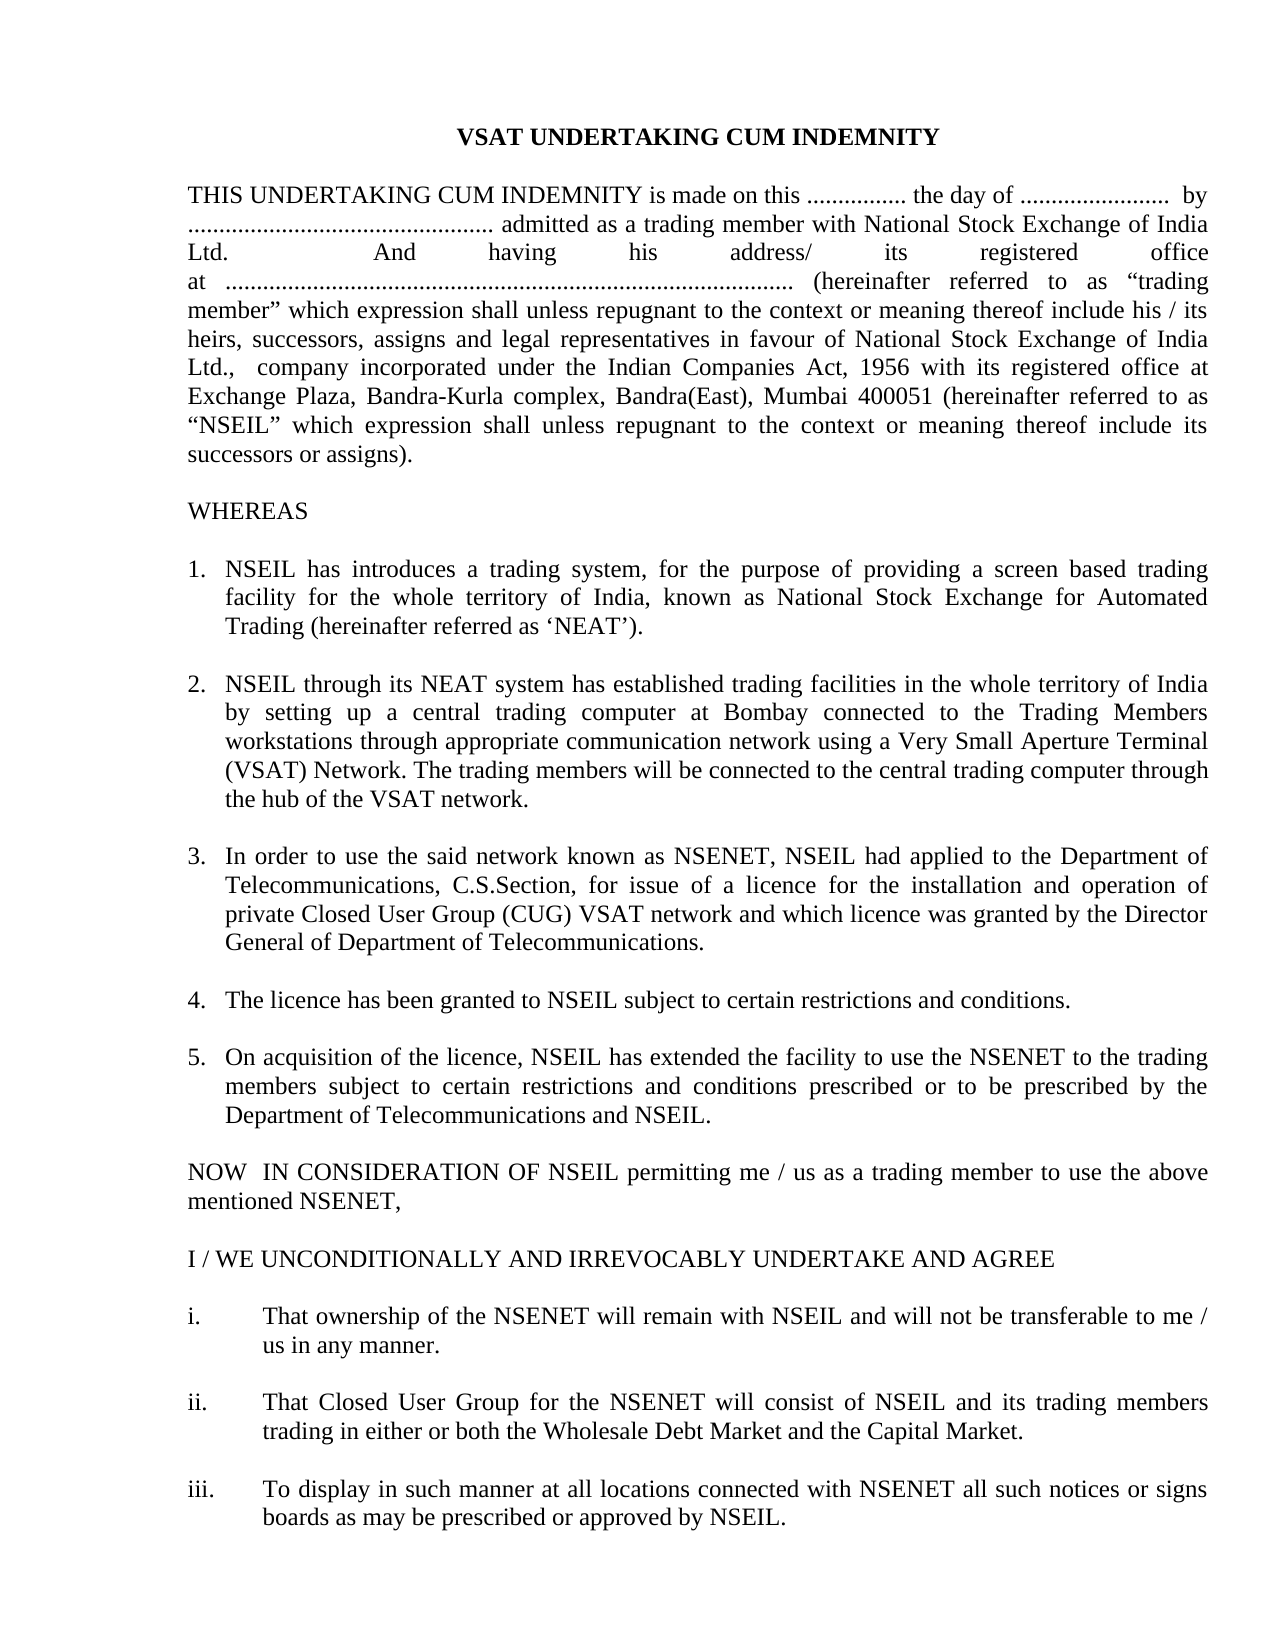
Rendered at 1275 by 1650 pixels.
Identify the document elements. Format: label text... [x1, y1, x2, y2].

list NSEIL has introduces a trading system, for the purpose of providing a screen based trading facility for the whole territory of India, known as National Stock Exchange for Automated Trading (hereinafter referred as ‘NEAT’). [187, 554, 1209, 640]
text THIS UNDERTAKING CUM INDEMNITY is made on this ................ the day of ........................ by ................................................. admitted as a trading member with National Stock Exchange of India Ltd. And having his address/ its registered office at ........................................................................................... (hereinafter referred to as “trading member” which expression shall unless repugnant to the context or meaning thereof include his / its heirs, successors, assigns and legal representatives in favour of National Stock Exchange of India Ltd., company incorporated under the Indian Companies Act, 1956 with its registered office at Exchange Plaza, Bandra-Kurla complex, Bandra(East), Mumbai 400051 (hereinafter referred to as “NSEIL” which expression shall unless repugnant to the context or meaning thereof include its successors or assigns). [187, 180, 1209, 467]
text I / WE UNCONDITIONALLY AND IRREVOCABLY UNDERTAKE AND AGREE [187, 1244, 1209, 1272]
list To display in such manner at all locations connected with NSENET all such notices or signs boards as may be prescribed or approved by NSEIL. [187, 1474, 1209, 1531]
list In order to use the said network known as NSENET, NSEIL had applied to the Department of Telecommunications, C.S.Section, for issue of a licence for the installation and operation of private Closed User Group (CUG) VSAT network and which licence was granted by the Director General of Department of Telecommunications. [187, 841, 1209, 956]
list That Closed User Group for the NSENET will consist of NSEIL and its trading members trading in either or both the Wholesale Debt Market and the Capital Market. [187, 1387, 1209, 1445]
list The licence has been granted to NSEIL subject to certain restrictions and conditions. [187, 985, 1209, 1014]
list NSEIL through its NEAT system has established trading facilities in the whole territory of India by setting up a central trading computer at Bombay connected to the Trading Members workstations through appropriate communication network using a Very Small Aperture Terminal (VSAT) Network. The trading members will be connected to the central trading computer through the hub of the VSAT network. [187, 669, 1209, 812]
text WHEREAS [187, 496, 1209, 525]
text NOW IN CONSIDERATION OF NSEIL permitting me / us as a trading member to use the above mentioned NSENET, [187, 1157, 1209, 1215]
list That ownership of the NSENET will remain with NSEIL and will not be transferable to me / us in any manner. [187, 1301, 1209, 1359]
list On acquisition of the licence, NSEIL has extended the facility to use the NSENET to the trading members subject to certain restrictions and conditions prescribed or to be prescribed by the Department of Telecommunications and NSEIL. [187, 1042, 1209, 1129]
text VSAT UNDERTAKING CUM INDEMNITY [187, 122, 1209, 151]
